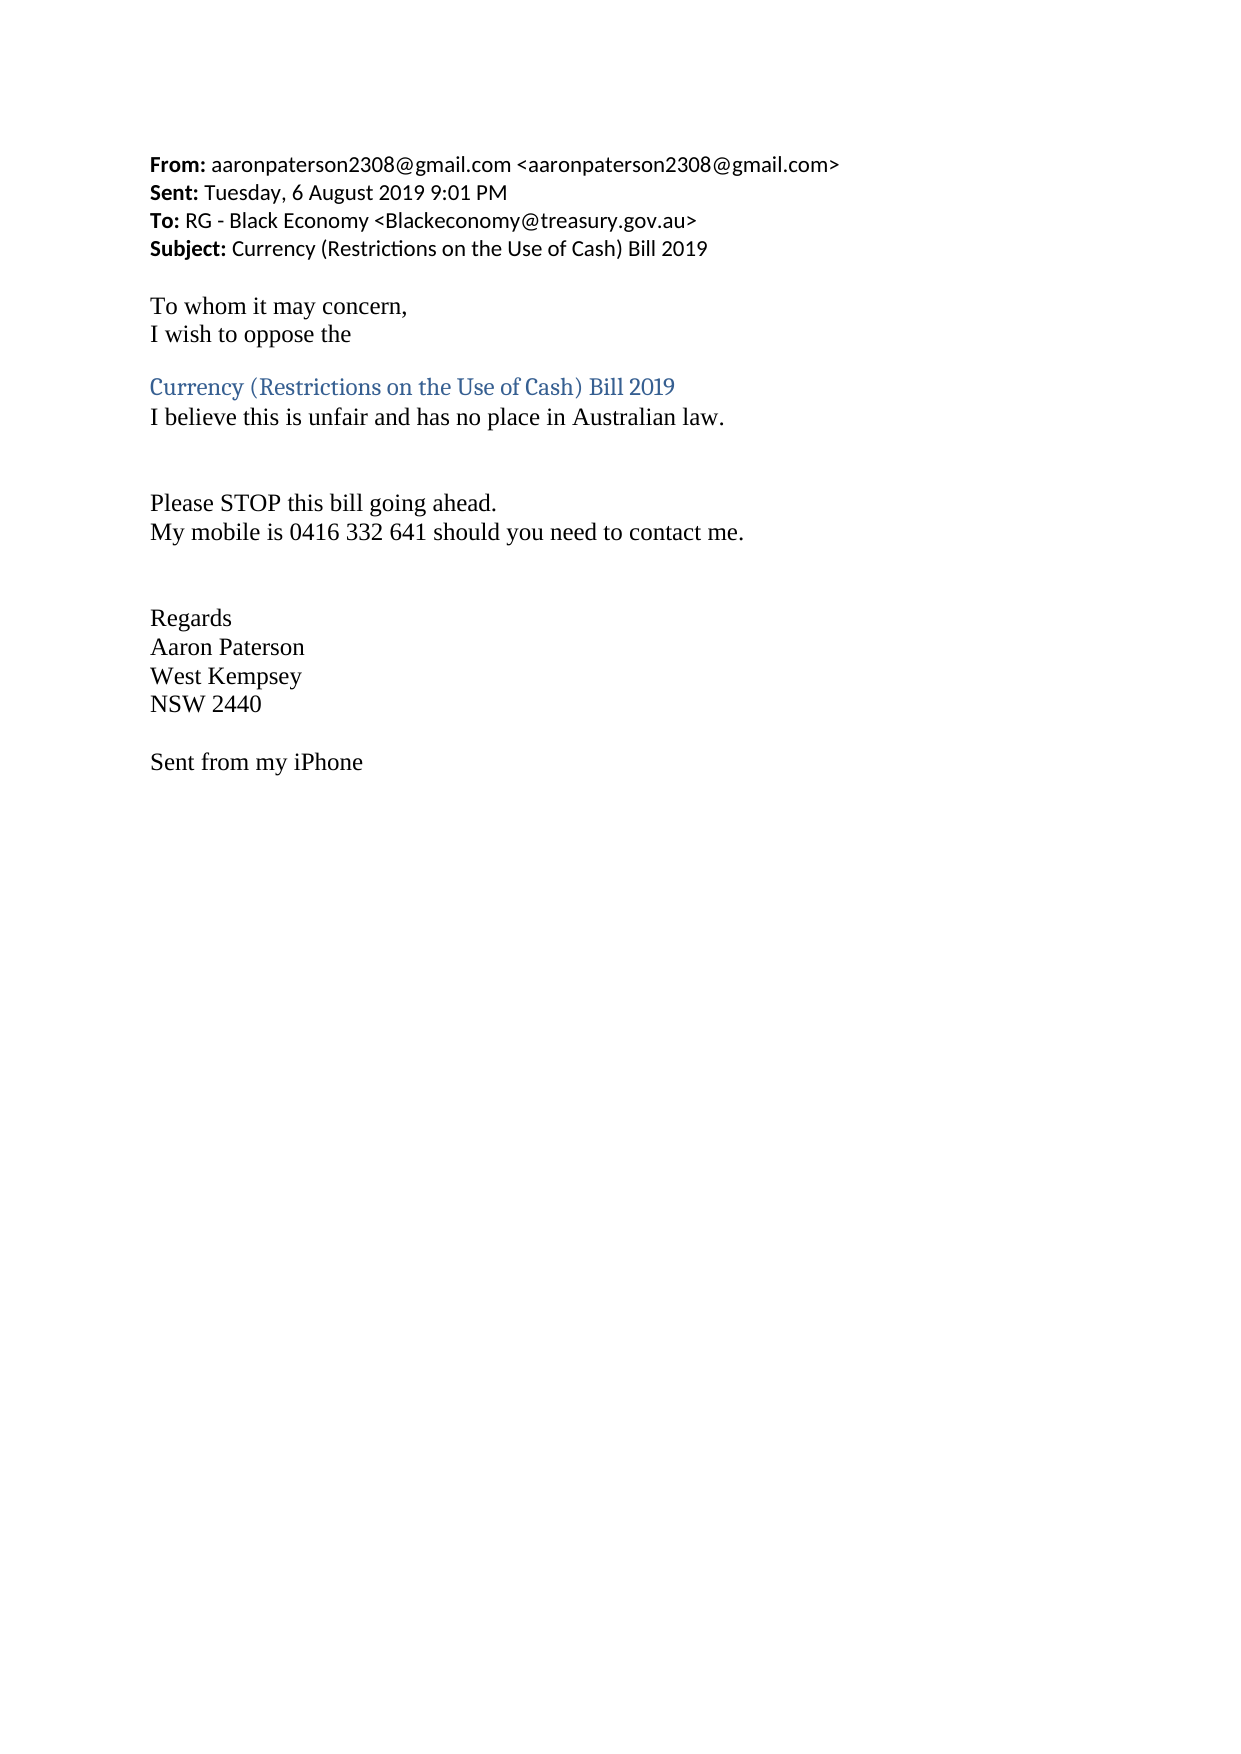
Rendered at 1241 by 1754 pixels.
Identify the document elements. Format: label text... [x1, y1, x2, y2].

text Sent from my iPhone [150, 747, 1090, 776]
text Please STOP this bill going ahead. [150, 488, 1090, 517]
text I wish to oppose the [150, 319, 1090, 348]
subtitle Currency (Restrictions on the Use of Cash) Bill 2019 [150, 373, 1090, 402]
text From: aaronpaterson2308@gmail.com <aaronpaterson2308@gmail.com> Sent: Tuesday, 6 August 2019 9:01 PM To: RG - Black Economy <Blackeconomy@treasury.gov.au> Subject: Currency (Restrictions on the Use of Cash) Bill 2019 [150, 150, 1090, 262]
text West Kempsey [150, 661, 1090, 689]
text Regards [150, 603, 1090, 632]
text To whom it may concern, [150, 291, 1090, 319]
text I believe this is unfair and has no place in Australian law. [150, 402, 1090, 431]
text Aaron Paterson [150, 632, 1090, 661]
text NSW 2440 [150, 689, 1090, 718]
text My mobile is 0416 332 641 should you need to contact me. [150, 517, 1090, 546]
